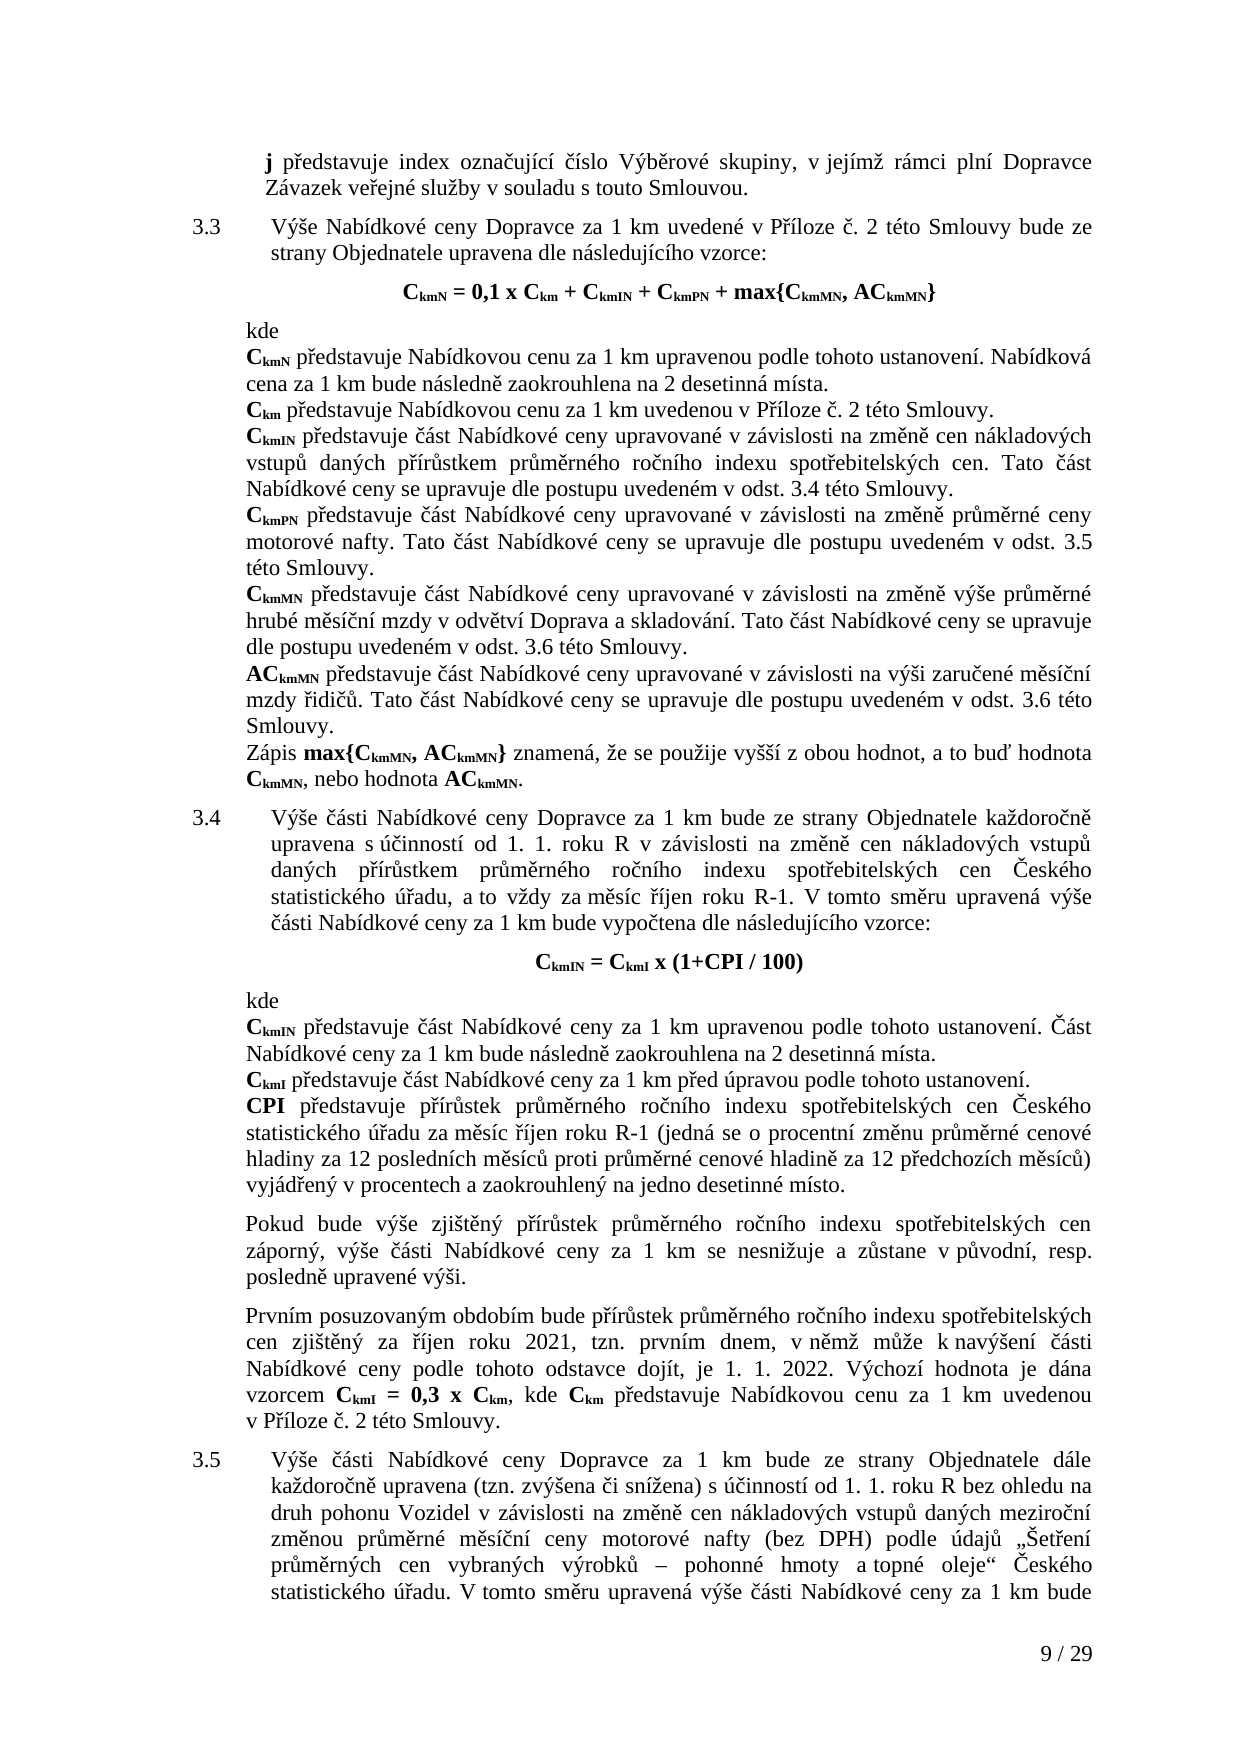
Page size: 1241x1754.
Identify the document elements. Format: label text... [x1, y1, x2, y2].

list CkmIN představuje část Nabídkové ceny za 1 km upravenou podle tohoto ustanovení. Část Nabídkové ceny za 1 km bude následně zaokrouhlena na 2 desetinná místa. [246, 1013, 1092, 1066]
list CkmIN představuje část Nabídkové ceny upravované v závislosti na změně cen nákladových vstupů daných přírůstkem průměrného ročního indexu spotřebitelských cen. Tato část Nabídkové ceny se upravuje dle postupu uvedeném v odst. 3.4 této Smlouvy. [246, 422, 1092, 501]
list CkmIN = CkmI x (1+CPI / 100) [246, 948, 1092, 974]
list CkmN = 0,1 x Ckm + CkmIN + CkmPN + max{CkmMN, ACkmMN} [246, 278, 1092, 304]
list kde [246, 317, 1092, 343]
list CkmI představuje část Nabídkové ceny za 1 km před úpravou podle tohoto ustanovení. [246, 1066, 1092, 1092]
list kde [246, 987, 1092, 1013]
text j představuje index označující číslo Výběrové skupiny, v jejímž rámci plní Dopravce Závazek veřejné služby v souladu s touto Smlouvou. [265, 148, 1092, 200]
list CkmMN představuje část Nabídkové ceny upravované v závislosti na změně výše průměrné hrubé měsíční mzdy v odvětví Doprava a skladování. Tato část Nabídkové ceny se upravuje dle postupu uvedeném v odst. 3.6 této Smlouvy. [246, 581, 1092, 659]
list Pokud bude výše zjištěný přírůstek průměrného ročního indexu spotřebitelských cen záporný, výše části Nabídkové ceny za 1 km se nesnižuje a zůstane v původní, resp. posledně upravené výši. [245, 1210, 1092, 1289]
list Ckm představuje Nabídkovou cenu za 1 km uvedenou v Příloze č. 2 této Smlouvy. [246, 396, 1092, 422]
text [192, 1446, 1092, 1604]
list ACkmMN představuje část Nabídkové ceny upravované v závislosti na výši zaručené měsíční mzdy řidičů. Tato část Nabídkové ceny se upravuje dle postupu uvedeném v odst. 3.6 této Smlouvy. [246, 659, 1092, 739]
list Zápis max{CkmMN, ACkmMN} znamená, že se použije vyšší z obou hodnot, a to buď hodnota CkmMN, nebo hodnota ACkmMN. [246, 739, 1092, 791]
list CPI představuje přírůstek průměrného ročního indexu spotřebitelských cen Českého statistického úřadu za měsíc říjen roku R-1 (jedná se o procentní změnu průměrné cenové hladiny za 12 posledních měsíců proti průměrné cenové hladině za 12 předchozích měsíců) vyjádřený v procentech a zaokrouhlený na jedno desetinné místo. [246, 1092, 1092, 1198]
list CkmPN představuje část Nabídkové ceny upravované v závislosti na změně průměrné ceny motorové nafty. Tato část Nabídkové ceny se upravuje dle postupu uvedeném v odst. 3.5 této Smlouvy. [246, 501, 1092, 581]
text Výše Nabídkové ceny Dopravce za 1 km uvedené v Příloze č. 2 této Smlouvy bude ze strany Objednatele upravena dle následujícího vzorce: [192, 213, 1092, 266]
list CkmN představuje Nabídkovou cenu za 1 km upravenou podle tohoto ustanovení. Nabídková cena za 1 km bude následně zaokrouhlena na 2 desetinná místa. [246, 343, 1092, 396]
text Výše části Nabídkové ceny Dopravce za 1 km bude ze strany Objednatele každoročně upravena s účinností od 1. 1. roku R v závislosti na změně cen nákladových vstupů daných přírůstkem průměrného ročního indexu spotřebitelských cen Českého statistického úřadu, a to vždy za měsíc říjen roku R-1. V tomto směru upravená výše části Nabídkové ceny za 1 km bude vypočtena dle následujícího vzorce: [192, 804, 1092, 936]
list Prvním posuzovaným obdobím bude přírůstek průměrného ročního indexu spotřebitelských cen zjištěný za říjen roku 2021, tzn. prvním dnem, v němž může k navýšení části Nabídkové ceny podle tohoto odstavce dojít, je 1. 1. 2022. Výchozí hodnota je dána vzorcem CkmI = 0,3 x Ckm, kde Ckm představuje Nabídkovou cenu za 1 km uvedenou v Příloze č. 2 této Smlouvy. [245, 1302, 1092, 1434]
